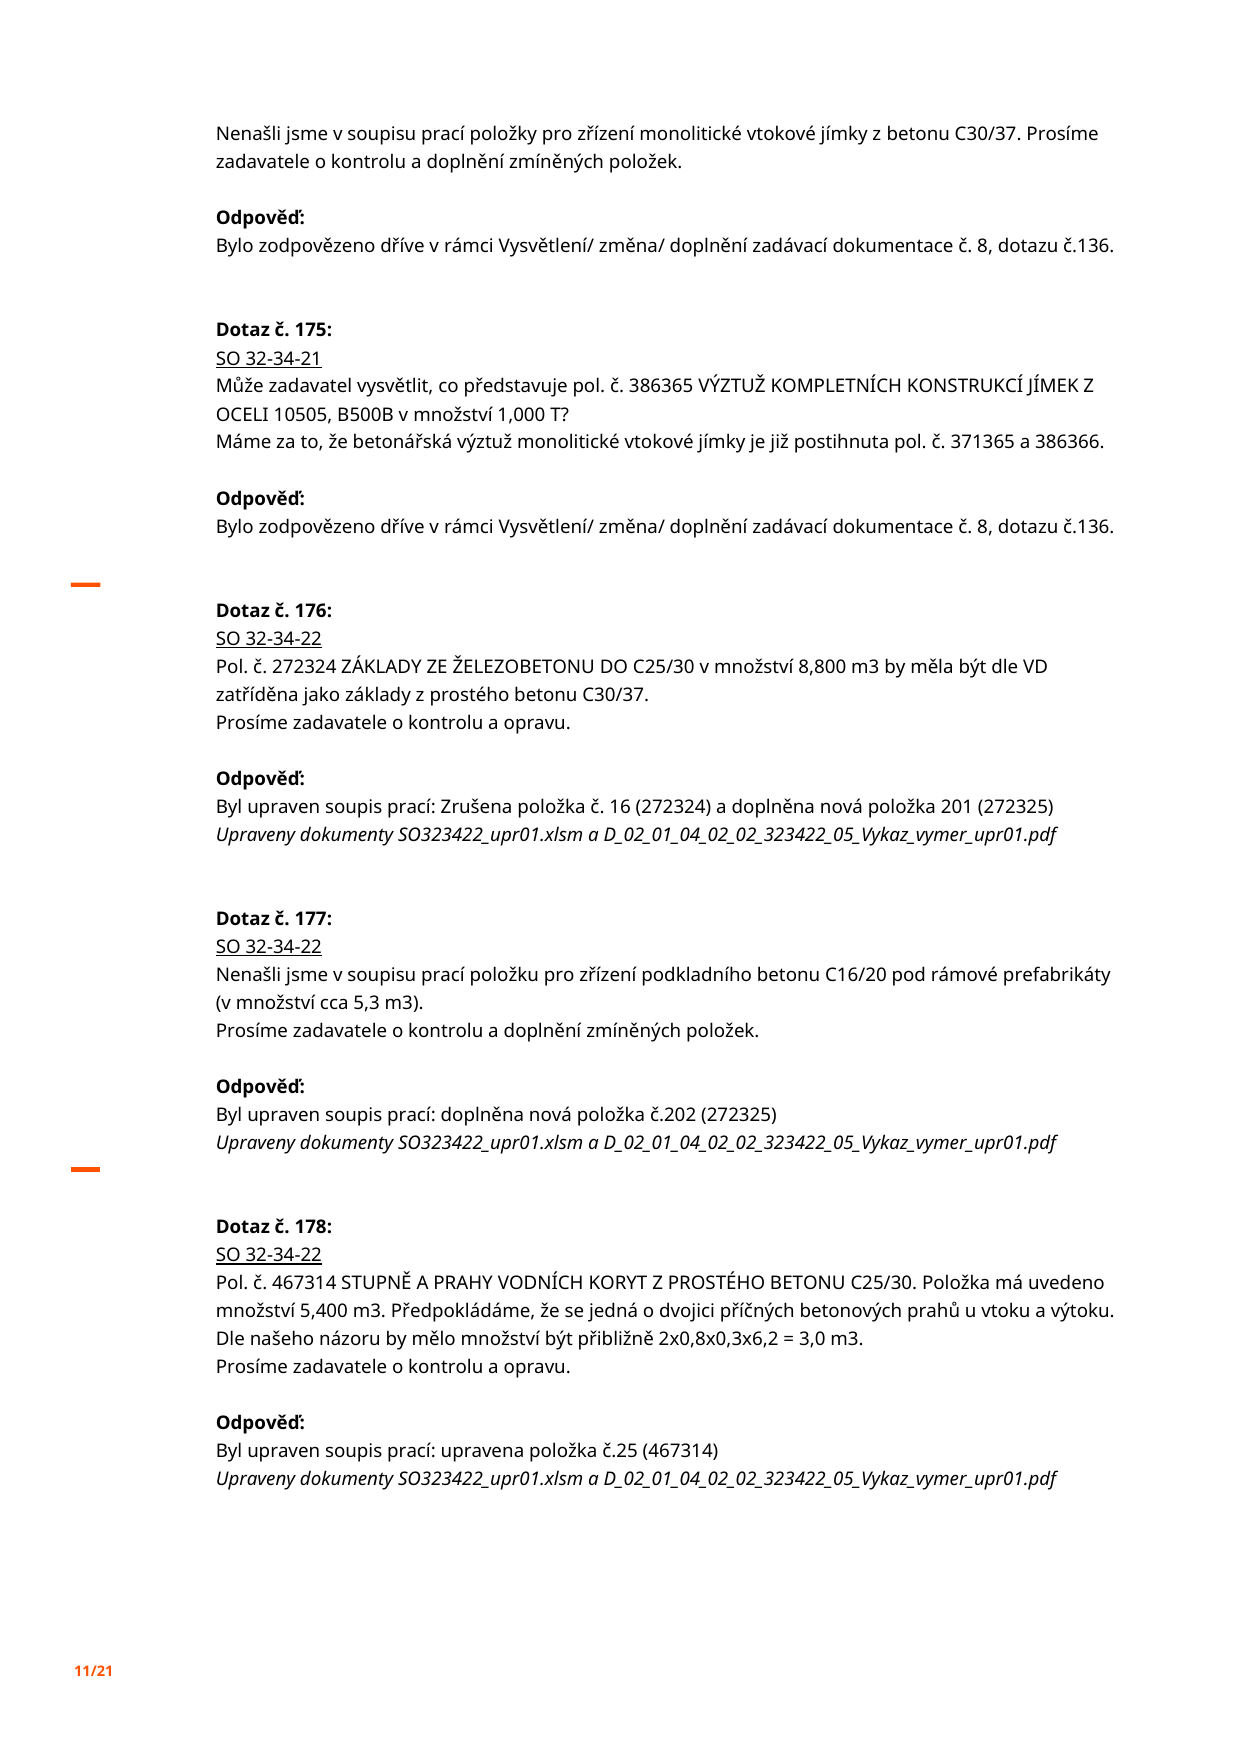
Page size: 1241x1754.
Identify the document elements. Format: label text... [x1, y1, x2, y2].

text Dotaz č. 178: SO 32-34-22 [216, 1213, 1122, 1267]
text Dotaz č. 175: SO 32-34-21 [216, 317, 1122, 370]
text Může zadavatel vysvětlit, co představuje pol. č. 386365 VÝZTUŽ KOMPLETNÍCH KONSTRUKCÍ JÍMEK Z OCELI 10505, B500B v množství 1,000 T? Máme za to, že betonářská výztuž monolitické vtokové jímky je již postihnuta pol. č. 371365 a 386366. [216, 373, 1122, 454]
text Dotaz č. 177: SO 32-34-22 [216, 905, 1122, 959]
text Bylo zodpovězeno dříve v rámci Vysvětlení/ změna/ doplnění zadávací dokumentace č. 8, dotazu č.136. [216, 233, 1122, 258]
text Nenašli jsme v soupisu prací položku pro zřízení podkladního betonu C16/20 pod rámové prefabrikáty (v množství cca 5,3 m3). Prosíme zadavatele o kontrolu a doplnění zmíněných položek. [216, 961, 1122, 1043]
text Byl upraven soupis prací: upravena položka č.25 (467314) [216, 1438, 1122, 1463]
text Upraveny dokumenty SO323422_upr01.xlsm a D_02_01_04_02_02_323422_05_Vykaz_vymer_upr01.pdf [216, 1466, 1122, 1491]
text Byl upraven soupis prací: doplněna nová položka č.202 (272325) [216, 1101, 1122, 1127]
text Odpověď: [216, 205, 1122, 230]
text Bylo zodpovězeno dříve v rámci Vysvětlení/ změna/ doplnění zadávací dokumentace č. 8, dotazu č.136. [216, 513, 1122, 538]
text Pol. č. 467314 STUPNĚ A PRAHY VODNÍCH KORYT Z PROSTÉHO BETONU C25/30. Položka má uvedeno množství 5,400 m3. Předpokládáme, že se jedná o dvojici příčných betonových prahů u vtoku a výtoku. Dle našeho názoru by mělo množství být přibližně 2x0,8x0,3x6,2 = 3,0 m3. Prosíme zadavatele o kontrolu a opravu. [216, 1269, 1122, 1379]
text Upraveny dokumenty SO323422_upr01.xlsm a D_02_01_04_02_02_323422_05_Vykaz_vymer_upr01.pdf [216, 821, 1122, 847]
text Dotaz č. 176: SO 32-34-22 [216, 597, 1122, 651]
text Odpověď: [216, 765, 1122, 791]
text Odpověď: [216, 1409, 1122, 1435]
text Odpověď: [216, 1073, 1122, 1099]
text Pol. č. 272324 ZÁKLADY ZE ŽELEZOBETONU DO C25/30 v množství 8,800 m3 by měla být dle VD zatříděna jako základy z prostého betonu C30/37. Prosíme zadavatele o kontrolu a opravu. [216, 653, 1122, 734]
text Byl upraven soupis prací: Zrušena položka č. 16 (272324) a doplněna nová položka 201 (272325) [216, 793, 1122, 819]
text Odpověď: [216, 485, 1122, 510]
text Nenašli jsme v soupisu prací položky pro zřízení monolitické vtokové jímky z betonu C30/37. Prosíme zadavatele o kontrolu a doplnění zmíněných položek. [216, 121, 1122, 174]
text Upraveny dokumenty SO323422_upr01.xlsm a D_02_01_04_02_02_323422_05_Vykaz_vymer_upr01.pdf [216, 1129, 1122, 1155]
